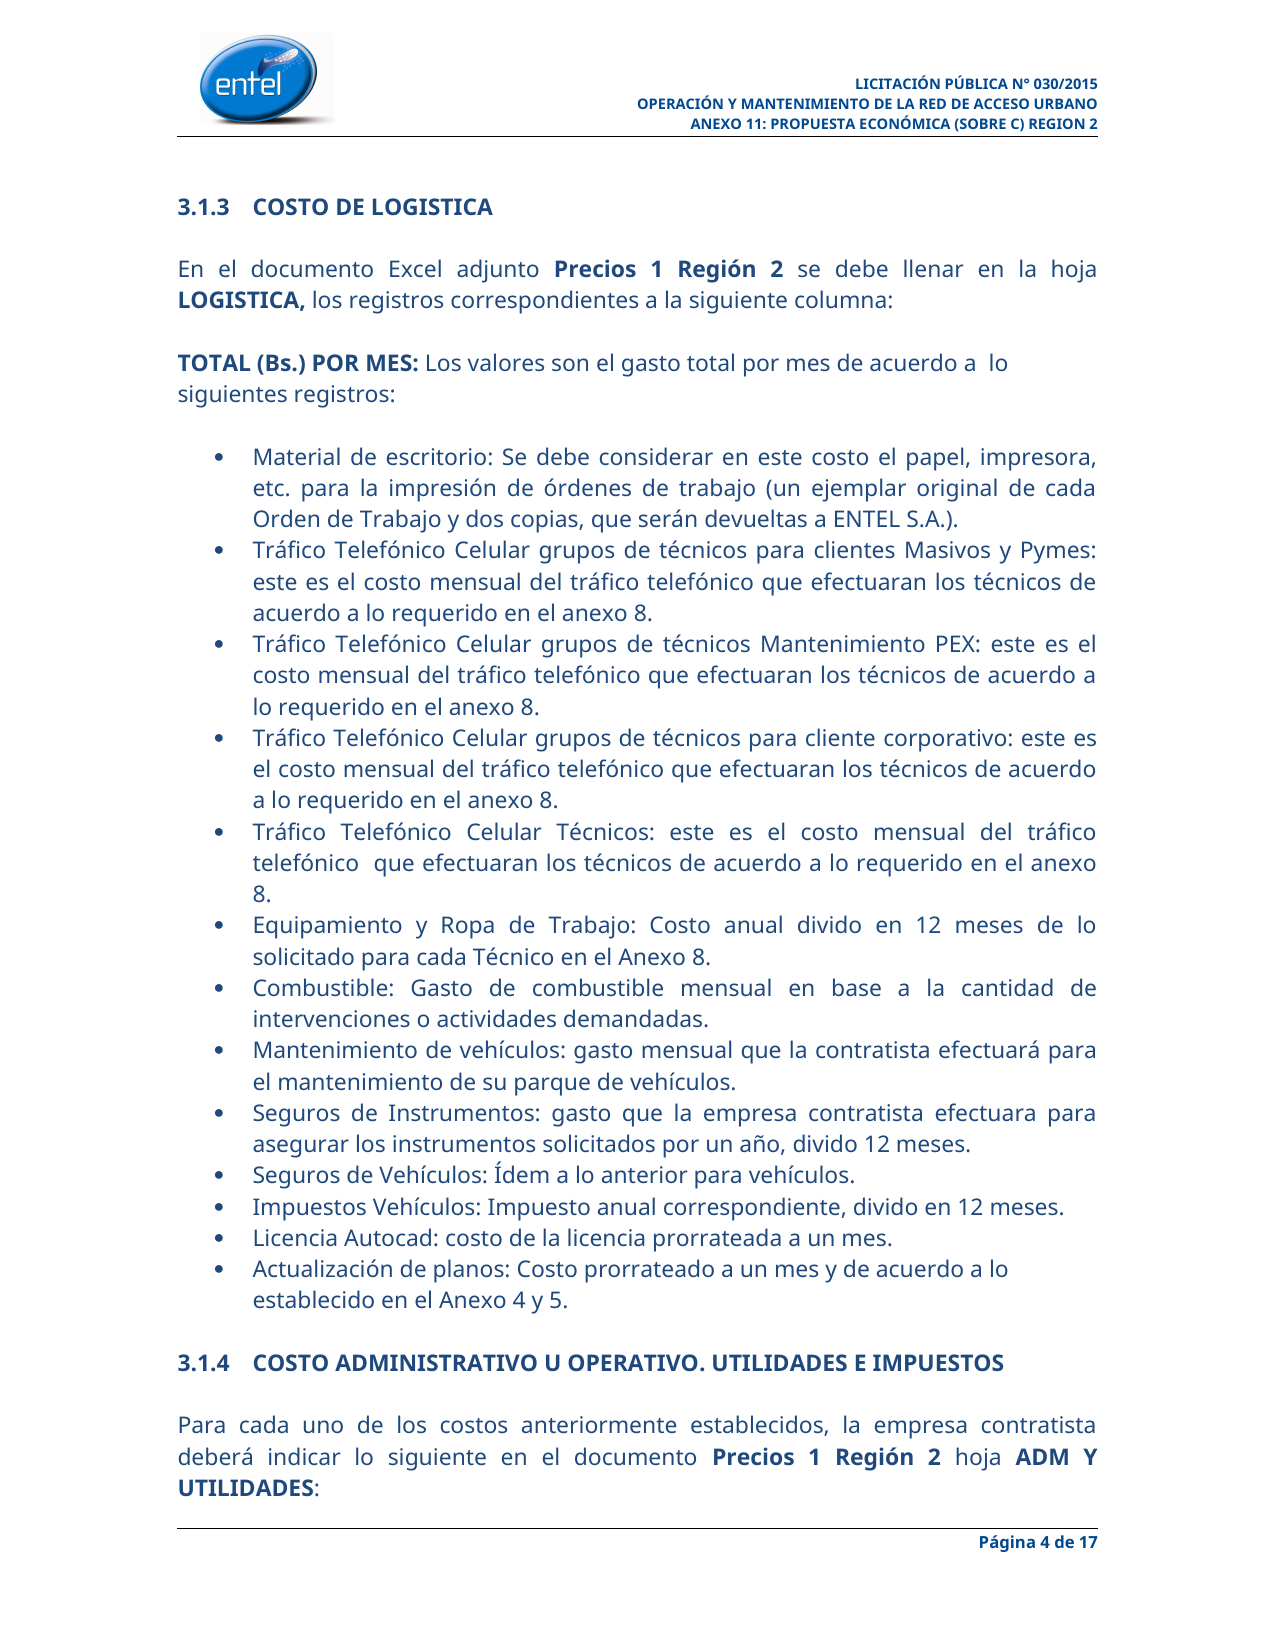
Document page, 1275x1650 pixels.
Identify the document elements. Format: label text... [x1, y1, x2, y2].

list Tráfico Telefónico Celular Técnicos: este es el costo mensual del tráfico telefónico que efectuaran los técnicos de acuerdo a lo requerido en el anexo 8. [215, 816, 1098, 909]
list Tráfico Telefónico Celular grupos de técnicos para cliente corporativo: este es el costo mensual del tráfico telefónico que efectuaran los técnicos de acuerdo a lo requerido en el anexo 8. [215, 722, 1098, 816]
list Licencia Autocad: costo de la licencia prorrateada a un mes. [215, 1222, 1098, 1253]
list Mantenimiento de vehículos: gasto mensual que la contratista efectuará para el mantenimiento de su parque de vehículos. [215, 1034, 1098, 1097]
text En el documento Excel adjunto Precios 1 Región 2 se debe llenar en la hoja LOGISTICA, los registros correspondientes a la siguiente columna: [177, 253, 1098, 316]
subtitle COSTO DE LOGISTICA [177, 191, 1098, 222]
list Impuestos Vehículos: Impuesto anual correspondiente, divido en 12 meses. [215, 1191, 1098, 1222]
text Para cada uno de los costos anteriormente establecidos, la empresa contratista deberá indicar lo siguiente en el documento Precios 1 Región 2 hoja ADM Y UTILIDADES: [177, 1409, 1098, 1503]
list Combustible: Gasto de combustible mensual en base a la cantidad de intervenciones o actividades demandadas. [215, 972, 1098, 1034]
list Seguros de Instrumentos: gasto que la empresa contratista efectuara para asegurar los instrumentos solicitados por un año, divido 12 meses. [215, 1097, 1098, 1159]
list Material de escritorio: Se debe considerar en este costo el papel, impresora, etc. para la impresión de órdenes de trabajo (un ejemplar original de cada Orden de Trabajo y dos copias, que serán devueltas a ENTEL S.A.). [215, 441, 1098, 534]
list Seguros de Vehículos: Ídem a lo anterior para vehículos. [215, 1159, 1098, 1191]
list Tráfico Telefónico Celular grupos de técnicos Mantenimiento PEX: este es el costo mensual del tráfico telefónico que efectuaran los técnicos de acuerdo a lo requerido en el anexo 8. [215, 628, 1098, 722]
subtitle COSTO ADMINISTRATIVO U OPERATIVO. UTILIDADES E IMPUESTOS [177, 1347, 1098, 1378]
list Equipamiento y Ropa de Trabajo: Costo anual divido en 12 meses de lo solicitado para cada Técnico en el Anexo 8. [215, 909, 1098, 972]
list Tráfico Telefónico Celular grupos de técnicos para clientes Masivos y Pymes: este es el costo mensual del tráfico telefónico que efectuaran los técnicos de acuerdo a lo requerido en el anexo 8. [215, 534, 1098, 628]
picture [199, 33, 335, 125]
text TOTAL (Bs.) POR MES: Los valores son el gasto total por mes de acuerdo a lo siguientes registros: [177, 347, 1098, 409]
list Actualización de planos: Costo prorrateado a un mes y de acuerdo a lo establecido en el Anexo 4 y 5. [215, 1253, 1098, 1316]
